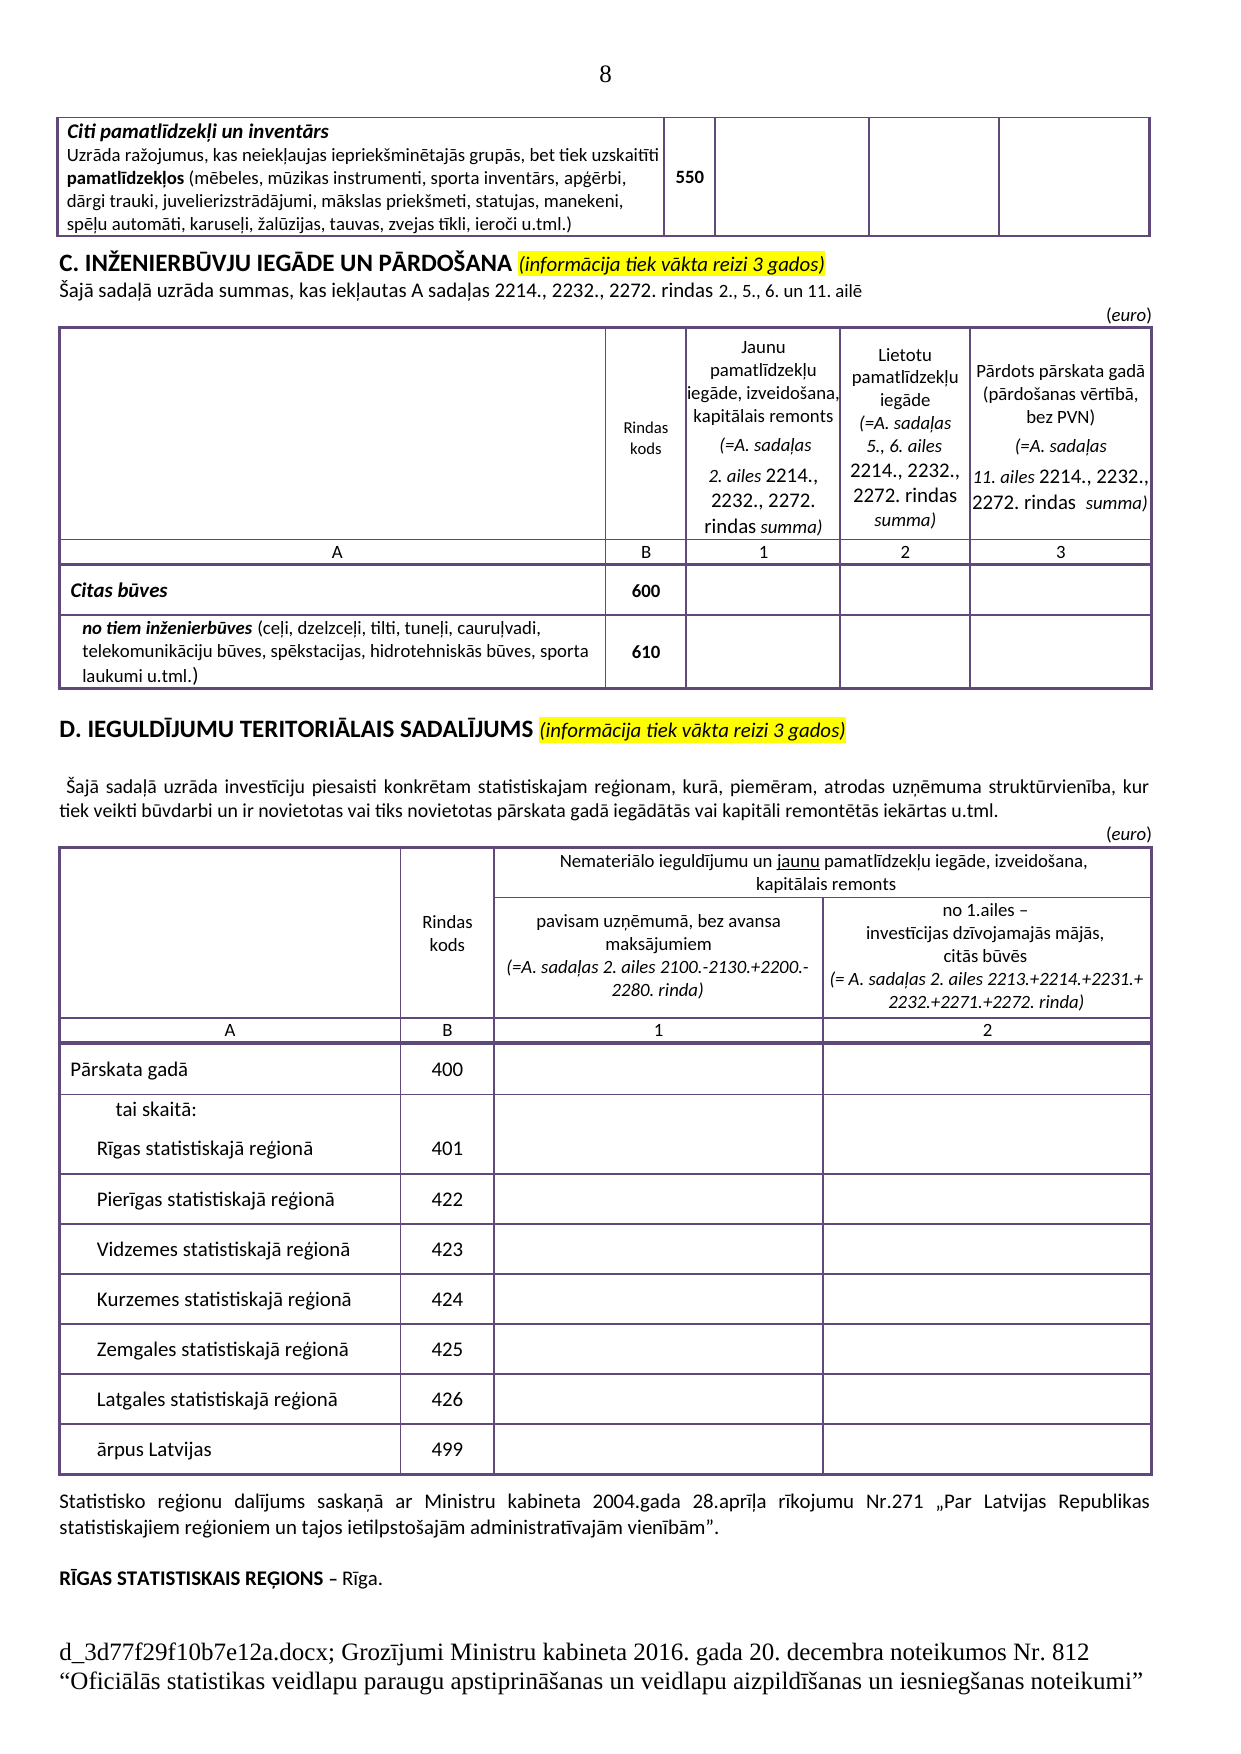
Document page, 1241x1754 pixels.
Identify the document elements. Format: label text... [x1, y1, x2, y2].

table_cell 425 [401, 1325, 493, 1373]
table_cell [824, 1123, 1150, 1173]
text Šajā sadaļā uzrāda summas, kas iekļautas A sadaļas 2214., 2232., 2272. rindas 2., 5., 6. un 11. ailē [59, 277, 1183, 303]
table_cell [495, 1325, 822, 1373]
table_cell 424 [401, 1275, 493, 1323]
table_cell Citas būves [61, 566, 605, 614]
table_cell Latgales statistiskajā reģionā [61, 1375, 400, 1423]
table_cell 550 [665, 118, 714, 235]
table_cell [495, 1375, 822, 1423]
table_cell 2 [841, 540, 969, 563]
table_cell [495, 1175, 822, 1223]
table_cell [824, 1045, 1150, 1093]
text Rīgas STATISTISKAIS reģions – Rīga. [59, 1565, 1161, 1590]
table_cell [841, 566, 969, 614]
table_header [61, 329, 605, 538]
table_header Jaunu pamatlīdzekļu iegāde, izveidošana, kapitālais remonts (=A. sadaļas 2. ailes 2214., 2232., 2272. rindas summa) [687, 329, 839, 538]
table_cell [824, 1375, 1150, 1423]
table_cell A [61, 1019, 400, 1041]
table_cell B [401, 1019, 493, 1041]
table_cell [495, 1225, 822, 1273]
table_cell 499 [401, 1425, 493, 1473]
table_cell [824, 1175, 1150, 1223]
table_cell [870, 118, 998, 235]
table_cell [971, 566, 1150, 614]
table_cell 1 [495, 1019, 822, 1041]
table_cell [401, 1095, 493, 1123]
table_cell ārpus Latvijas [61, 1425, 400, 1473]
table_header [61, 849, 400, 1017]
table_cell Pierīgas statistiskajā reģionā [61, 1175, 400, 1223]
table_cell tai skaitā: [61, 1095, 400, 1123]
table_cell [824, 1325, 1150, 1373]
table_cell no tiem inženierbūves (ceļi, dzelzceļi, tilti, tuneļi, cauruļvadi, telekomunikāciju būves, spēkstacijas, hidrotehniskās būves, sporta laukumi u.tml.) [61, 616, 605, 687]
table_cell [716, 118, 868, 235]
table_cell 2 [824, 1019, 1150, 1041]
table_cell [495, 1425, 822, 1473]
table_cell [495, 1275, 822, 1323]
table_cell [824, 1095, 1150, 1123]
table_header Nemateriālo ieguldījumu un jaunu pamatlīdzekļu iegāde, izveidošana, kapitālais remonts [495, 849, 1150, 897]
table_cell [687, 566, 839, 614]
table_cell 1 [687, 540, 839, 563]
table_header Lietotu pamatlīdzekļu iegāde (=A. sadaļas 5., 6. ailes 2214., 2232., 2272. rindas summa) [841, 329, 969, 538]
table_header Rindas kods [606, 329, 685, 538]
table_cell 3 [971, 540, 1150, 563]
table_cell [824, 1275, 1150, 1323]
table_cell pavisam uzņēmumā, bez avansa maksājumiem (=A. sadaļas 2. ailes 2100.-2130.+2200.-2280. rinda) [495, 898, 822, 1017]
text (euro) [59, 823, 1152, 846]
text C. INŽENIERBŪVJU IEGĀDE UN PĀRDOŠANA (informācija tiek vākta reizi 3 gados) [59, 247, 1146, 277]
table_cell [824, 1225, 1150, 1273]
table_cell [1000, 118, 1148, 235]
table_cell 400 [401, 1045, 493, 1093]
table_cell 610 [606, 616, 685, 687]
text D. IEGULDĪJUMU TERITORIĀLAIS SADALĪJUMS (informācija tiek vākta reizi 3 gados) [59, 713, 1146, 744]
table_cell Pārskata gadā [61, 1045, 400, 1093]
table_cell [841, 616, 969, 687]
table_cell B [606, 540, 685, 563]
table_cell 426 [401, 1375, 493, 1423]
text Statistisko reģionu dalījums saskaņā ar Ministru kabineta 2004.gada 28.aprīļa rīkojumu Nr.271 „Par Latvijas Republikas statistiskajiem reģioniem un tajos ietilpstošajām administratīvajām vienībām”. [59, 1489, 1152, 1539]
table_cell [824, 1425, 1150, 1473]
table_cell [495, 1095, 822, 1123]
table_cell 422 [401, 1175, 493, 1223]
table_cell 423 [401, 1225, 493, 1273]
table_header Rindas kods [401, 849, 493, 1017]
table_header Pārdots pārskata gadā (pārdošanas vērtībā, bez PVN) (=A. sadaļas 11. ailes 2214., 2232., 2272. rindas summa) [971, 329, 1150, 538]
table_cell Kurzemes statistiskajā reģionā [61, 1275, 400, 1323]
text Šajā sadaļā uzrāda investīciju piesaisti konkrētam statistiskajam reģionam, kurā, piemēram, atrodas uzņēmuma struktūrvienība, kur tiek veikti būvdarbi un ir novietotas vai tiks novietotas pārskata gadā iegādātās vai kapitāli remontētās iekārtas u.tml. [59, 774, 1152, 823]
table_cell 600 [606, 566, 685, 614]
table_cell [495, 1123, 822, 1173]
table_cell Zemgales statistiskajā reģionā [61, 1325, 400, 1373]
text (euro) [74, 303, 1152, 326]
table_cell 401 [401, 1123, 493, 1173]
table_cell [687, 616, 839, 687]
table_cell Vidzemes statistiskajā reģionā [61, 1225, 400, 1273]
table_cell Rīgas statistiskajā reģionā [61, 1123, 400, 1173]
table_cell [495, 1045, 822, 1093]
table_cell [971, 616, 1150, 687]
table_cell A [61, 540, 605, 563]
table_cell Citi pamatlīdzekļi un inventārs Uzrāda ražojumus, kas neiekļaujas iepriekšminētajās grupās, bet tiek uzskaitīti pamatlīdzekļos (mēbeles, mūzikas instrumenti, sporta inventārs, apģērbi, dārgi trauki, juvelierizstrādājumi, mākslas priekšmeti, statujas, manekeni, spēļu automāti, karuseļi, žalūzijas, tauvas, zvejas tīkli, ieroči u.tml.) [59, 118, 663, 235]
table_cell no 1.ailes – investīcijas dzīvojamajās mājās, citās būvēs (= A. sadaļas 2. ailes 2213.+2214.+2231.+ 2232.+2271.+2272. rinda) [824, 898, 1150, 1017]
